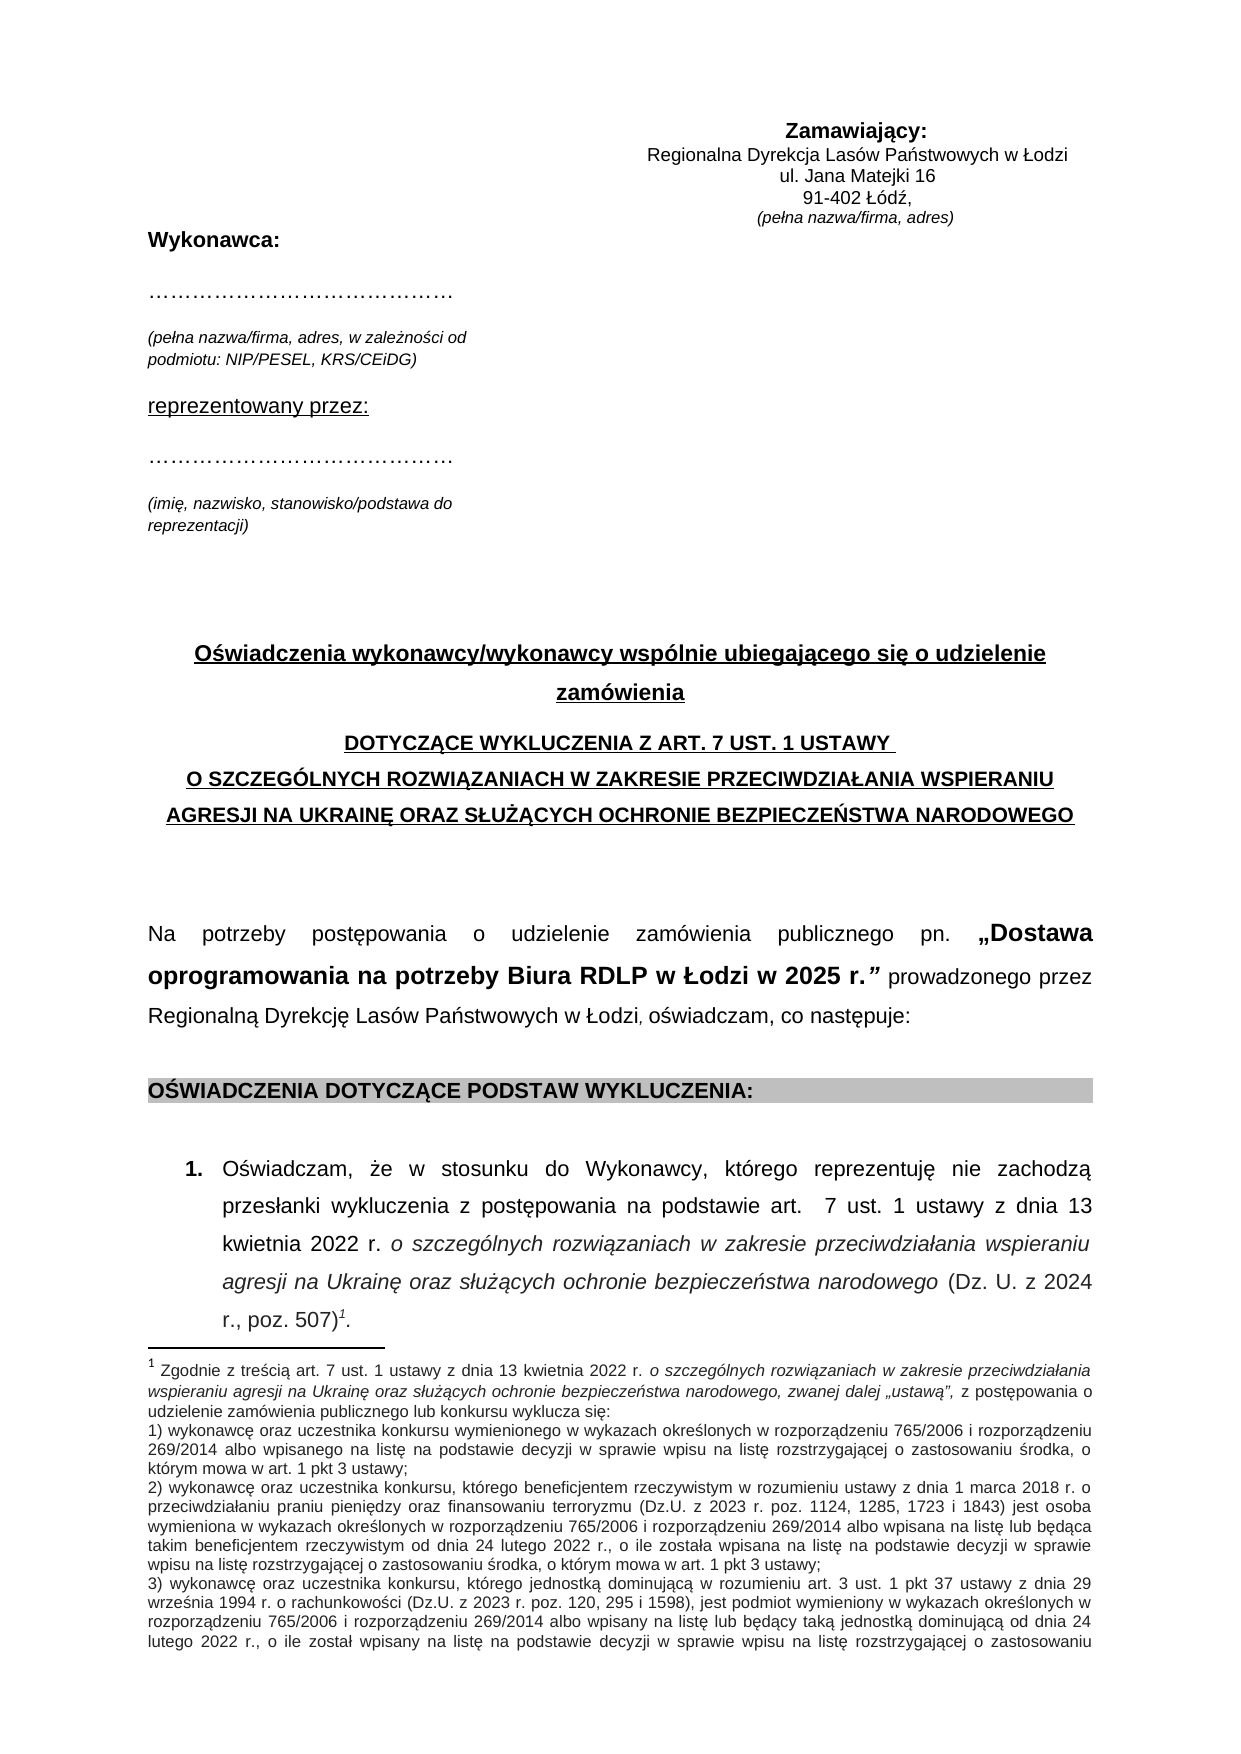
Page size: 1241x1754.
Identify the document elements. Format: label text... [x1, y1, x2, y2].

text Na potrzeby postępowania o udzielenie zamówienia publicznego pn. „Dostawa oprogramowania na potrzeby Biura RDLP w Łodzi w 2025 r.” prowadzonego przez Regionalną Dyrekcję Lasów Państwowych w Łodzi, oświadczam, co następuje: [148, 918, 1093, 1028]
text 91-402 Łódź, [620, 187, 1095, 208]
text Regionalna Dyrekcja Lasów Państwowych w Łodzi [620, 143, 1095, 165]
text Zamawiający: [620, 118, 1093, 143]
text OŚWIADCZENIA DOTYCZĄCE PODSTAW WYKLUCZENIA: [148, 1078, 1093, 1103]
list Oświadczam, że w stosunku do Wykonawcy, którego reprezentuję nie zachodzą przesłanki wykluczenia z postępowania na podstawie art. 7 ust. 1 ustawy z dnia 13 kwietnia 2022 r. o szczególnych rozwiązaniach w zakresie przeciwdziałania wspieraniu agresji na Ukrainę oraz służących ochronie bezpieczeństwa narodowego (Dz. U. z 2024 r., poz. 507). [185, 1155, 1093, 1332]
text ul. Jana Matejki 16 [620, 165, 1095, 187]
text reprezentowany przez: [148, 393, 1093, 418]
text (pełna nazwa/firma, adres) [620, 208, 1093, 227]
text …………………………………… [148, 278, 472, 303]
text …………………………………… [148, 443, 472, 468]
text (pełna nazwa/firma, adres, w zależności od podmiotu: NIP/PESEL, KRS/CEiDG) [148, 328, 472, 369]
text (imię, nazwisko, stanowisko/podstawa do reprezentacji) [148, 494, 472, 535]
text DOTYCZĄCE WYKLUCZENIA Z ART. 7 UST. 1 USTAWY o szczególnych rozwiązaniach w zakresie przeciwdziałania wspieraniu agresji na Ukrainę oraz służących ochronie bezpieczeństwa narodowego [148, 731, 1093, 827]
text Wykonawca: [148, 227, 1093, 252]
text Oświadczenia wykonawcy/wykonawcy wspólnie ubiegającego się o udzielenie zamówienia [148, 639, 1093, 705]
